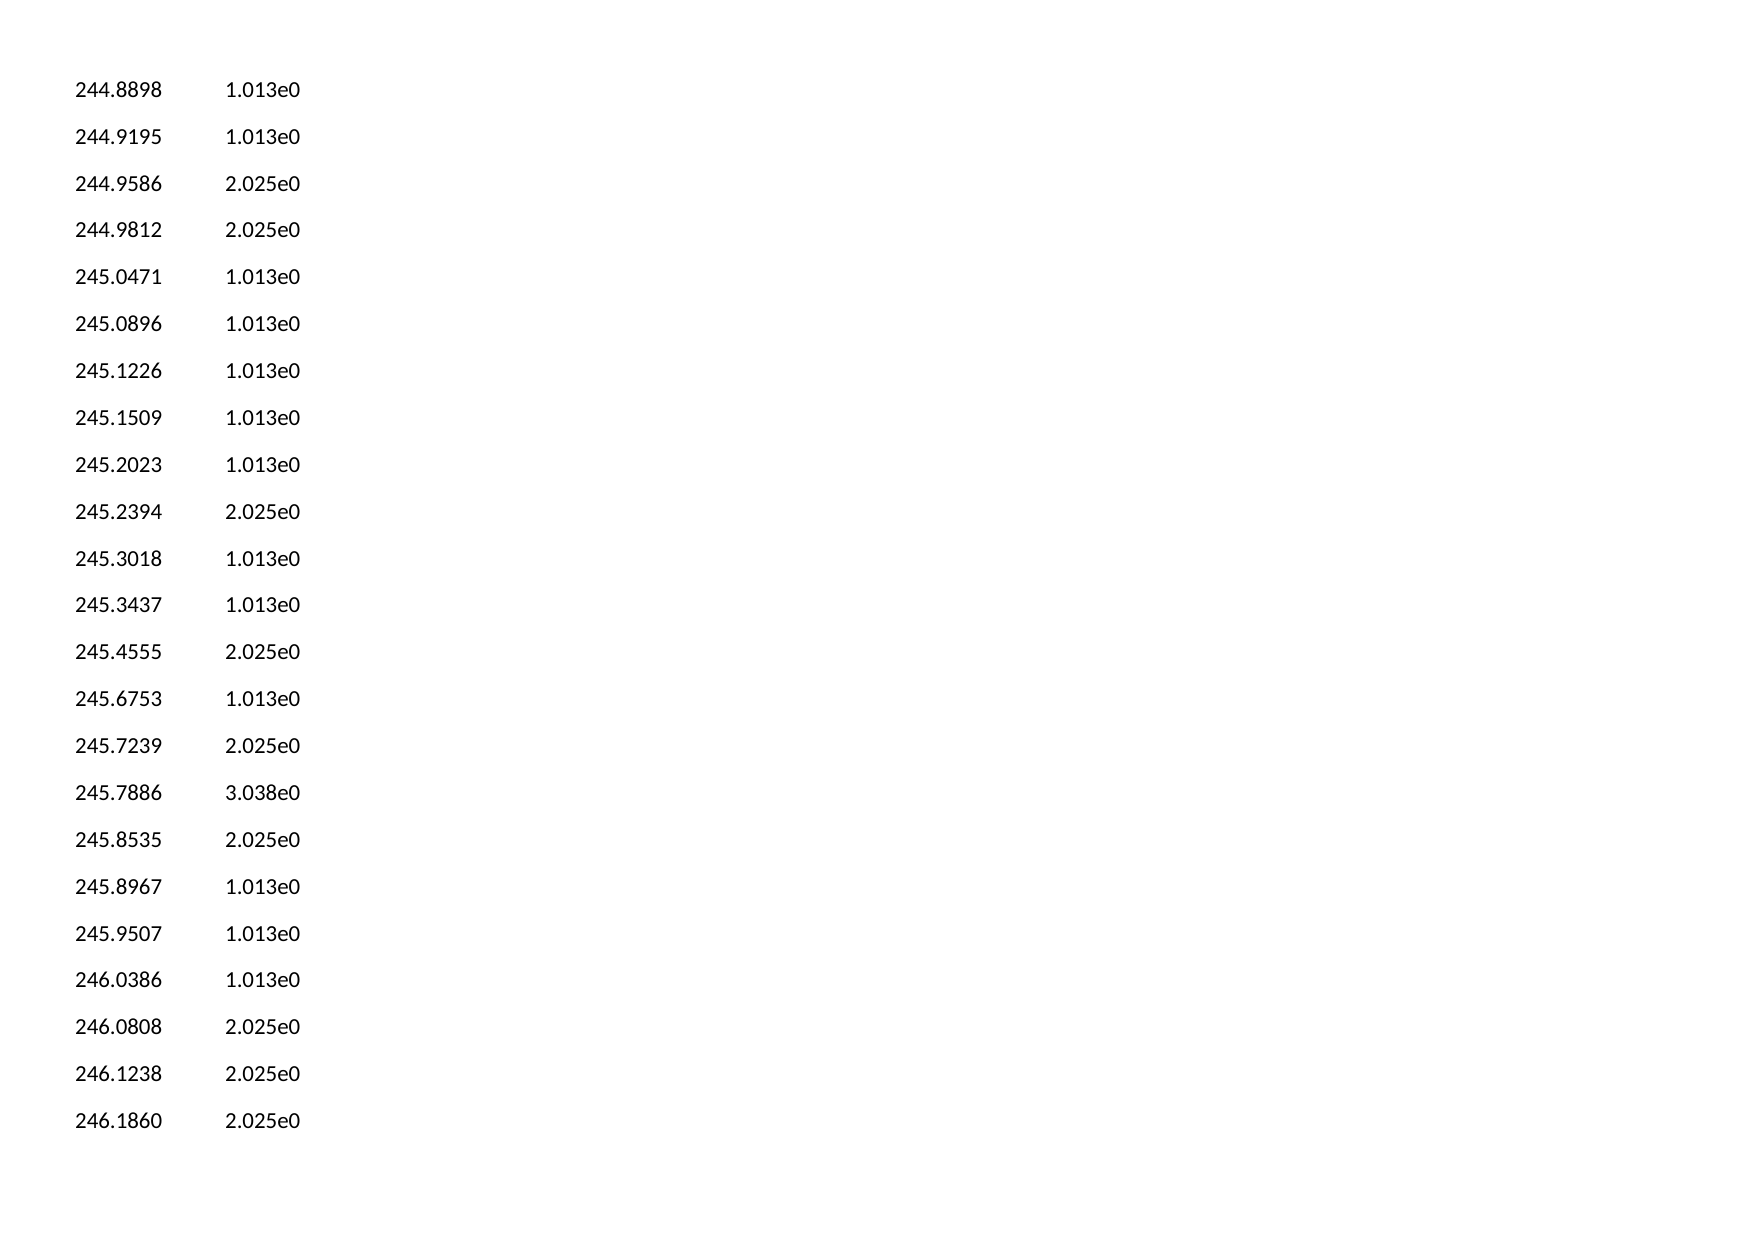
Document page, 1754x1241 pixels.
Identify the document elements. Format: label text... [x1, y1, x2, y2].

text 246.0808 2.025e0 [75, 1012, 1679, 1041]
text 244.9195 1.013e0 [75, 122, 1679, 150]
text 244.9812 2.025e0 [75, 216, 1679, 244]
text 245.2394 2.025e0 [75, 497, 1679, 525]
text 245.7886 3.038e0 [75, 778, 1679, 806]
text 245.0896 1.013e0 [75, 309, 1679, 337]
text 245.9507 1.013e0 [75, 919, 1679, 947]
text 246.1238 2.025e0 [75, 1059, 1679, 1087]
text 245.8967 1.013e0 [75, 872, 1679, 900]
text 246.0386 1.013e0 [75, 966, 1679, 994]
text 245.8535 2.025e0 [75, 825, 1679, 853]
text 245.1226 1.013e0 [75, 356, 1679, 384]
text 245.6753 1.013e0 [75, 684, 1679, 712]
text 244.8898 1.013e0 [75, 75, 1679, 103]
text 245.7239 2.025e0 [75, 731, 1679, 759]
text 245.0471 1.013e0 [75, 262, 1679, 291]
text 245.3018 1.013e0 [75, 544, 1679, 572]
text 244.9586 2.025e0 [75, 169, 1679, 197]
text 245.4555 2.025e0 [75, 637, 1679, 666]
text 245.3437 1.013e0 [75, 591, 1679, 619]
text 245.1509 1.013e0 [75, 403, 1679, 431]
text 246.1860 2.025e0 [75, 1106, 1679, 1134]
text 245.2023 1.013e0 [75, 450, 1679, 478]
